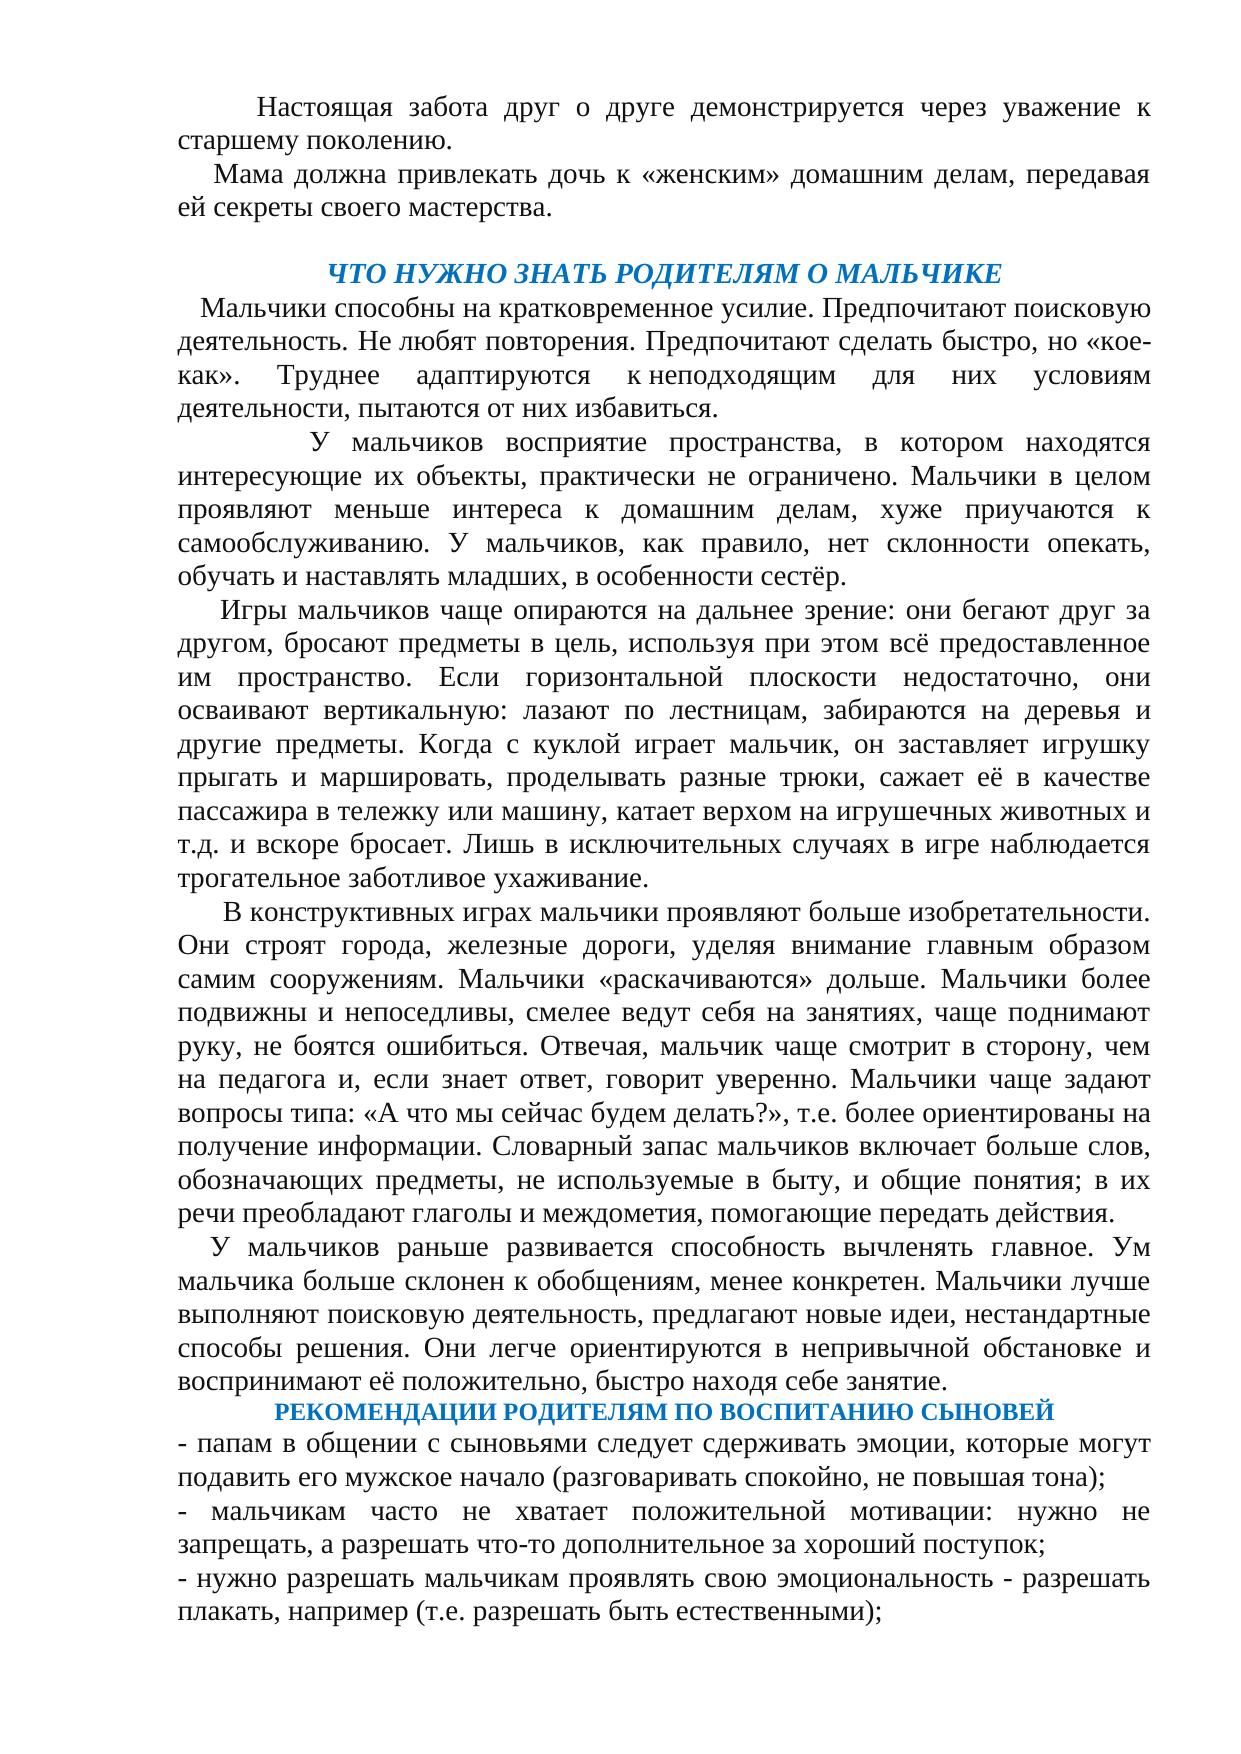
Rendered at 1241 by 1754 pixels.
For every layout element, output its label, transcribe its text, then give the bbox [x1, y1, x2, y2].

text Игры мальчиков чаще опираются на дальнее зрение: они бегают друг за другом, бросают предметы в цель, используя при этом всё предоставленное им пространство. Если горизонтальной плоскости недостаточно, они осваивают вертикальную: лазают по лестницам, забираются на деревья и другие предметы. Когда с куклой играет мальчик, он заставляет игрушку прыгать и маршировать, проделывать разные трюки, сажает её в качестве пассажира в тележку или машину, катает верхом на игрушечных животных и т.д. и вскоре бросает. Лишь в исключительных случаях в игре наблюдается трогательное заботливое ухаживание. [177, 592, 1152, 894]
text - мальчикам часто не хватает положительной мотивации: нужно не запрещать, а разрешать что-то дополнительное за хороший поступок; [177, 1493, 1152, 1560]
text - нужно разрешать мальчикам проявлять свою эмоциональность - разрешать плакать, например (т.е. разрешать быть естественными); [177, 1560, 1152, 1627]
text В конструктивных играх мальчики проявляют больше изобретательности. Они строят города, железные дороги, уделяя внимание главным образом самим сооружениям. Мальчики «раскачиваются» дольше. Мальчики более подвижны и непоседливы, смелее ведут себя на занятиях, чаще поднимают руку, не боятся ошибиться. Отвечая, мальчик чаще смотрит в сторону, чем на педагога и, если знает ответ, говорит уверенно. Мальчики чаще задают вопросы типа: «А что мы сейчас будем делать?», т.е. более ориентированы на получение информации. Словарный запас мальчиков включает больше слов, обозначающих предметы, не используемые в быту, и общие понятия; в их речи преобладают глаголы и междометия, помогающие передать действия. [177, 894, 1152, 1229]
text Мальчики способны на кратковременное усилие. Предпочитают поисковую деятельность. Не любят повторения. Предпочитают сделать быстро, но «кое-как». Труднее адаптируются к неподходящим для них условиям деятельности, пытаются от них избавиться. [177, 290, 1152, 424]
text РЕКОМЕНДАЦИИ РОДИТЕЛЯМ ПО ВОСПИТАНИЮ СЫНОВЕЙ [177, 1397, 1152, 1426]
text У мальчиков восприятие пространства, в котором находятся интересующие их объекты, практически не ограничено. Мальчики в целом проявляют меньше интереса к домашним делам, хуже приучаются к самообслуживанию. У мальчиков, как правило, нет склонности опекать, обучать и наставлять младших, в особенности сестёр. [177, 424, 1152, 592]
text У мальчиков раньше развивается способность вычленять главное. Ум мальчика больше склонен к обобщениям, менее конкретен. Мальчики лучше выполняют поисковую деятельность, предлагают новые идеи, нестандартные способы решения. Они легче ориентируются в непривычной обстановке и воспринимают её положительно, быстро находя себе занятие. [177, 1229, 1152, 1397]
text Настоящая забота друг о друге демонстрируется через уважение к старшему поколению. [177, 89, 1152, 156]
text - папам в общении с сыновьями следует сдерживать эмоции, которые могут подавить его мужское начало (разговаривать спокойно, не повышая тона); [177, 1426, 1152, 1493]
text Мама должна привлекать дочь к «женским» домашним делам, передавая ей секреты своего мастерства. [177, 156, 1152, 223]
text ЧТО НУЖНО ЗНАТЬ РОДИТЕЛЯМ О МАЛЬЧИКЕ [177, 256, 1152, 290]
